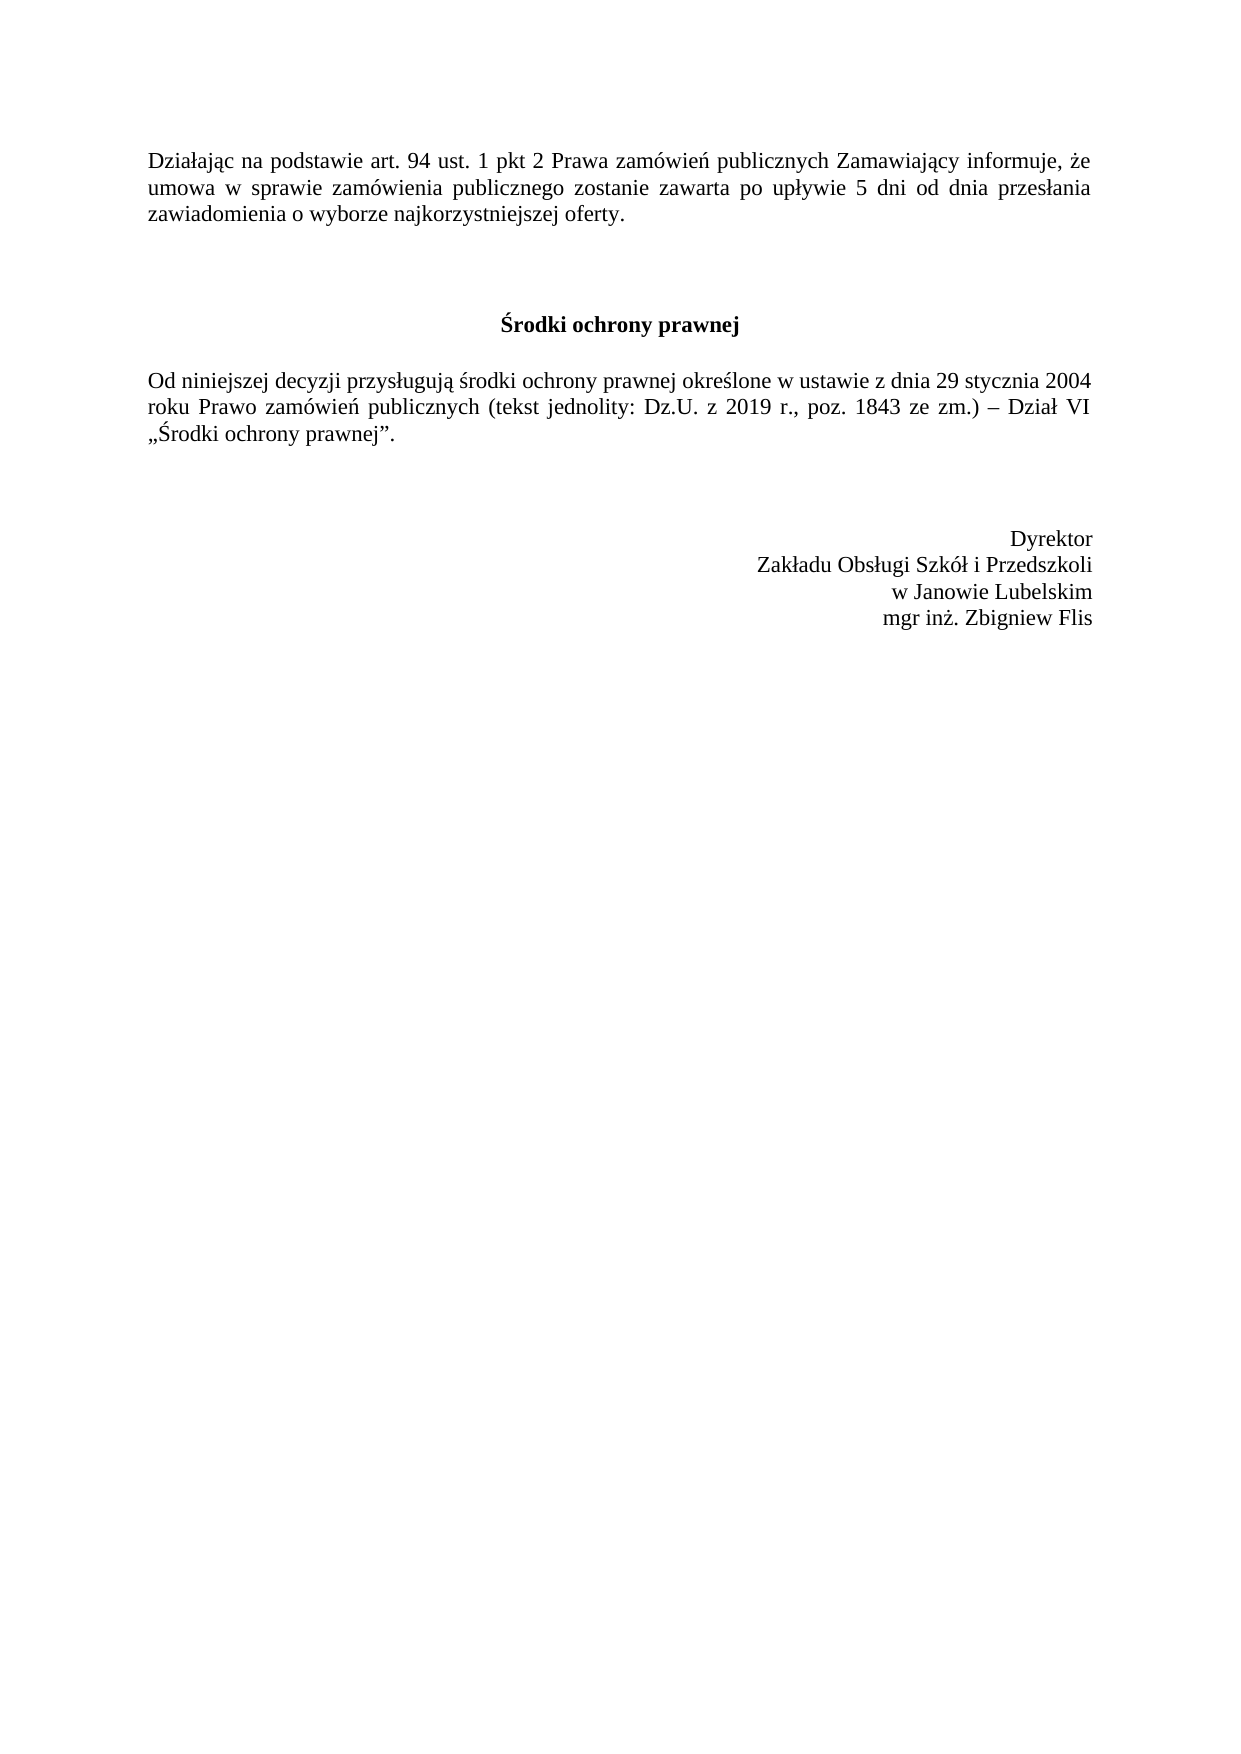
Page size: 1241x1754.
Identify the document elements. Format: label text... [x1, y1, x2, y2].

text Od niniejszej decyzji przysługują środki ochrony prawnej określone w ustawie z dnia 29 stycznia 2004 roku Prawo zamówień publicznych (tekst jednolity: Dz.U. z 2019 r., poz. 1843 ze zm.) – Dział VI „Środki ochrony prawnej”. [148, 367, 1093, 446]
text Zakładu Obsługi Szkół i Przedszkoli [148, 551, 1093, 578]
text Działając na podstawie art. 94 ust. 1 pkt 2 Prawa zamówień publicznych Zamawiający informuje, że umowa w sprawie zamówienia publicznego zostanie zawarta po upływie 5 dni od dnia przesłania zawiadomienia o wyborze najkorzystniejszej oferty. [148, 148, 1093, 227]
text Dyrektor [148, 525, 1093, 551]
text mgr inż. Zbigniew Flis [148, 604, 1093, 630]
text Środki ochrony prawnej [148, 311, 1093, 338]
text w Janowie Lubelskim [148, 578, 1093, 604]
